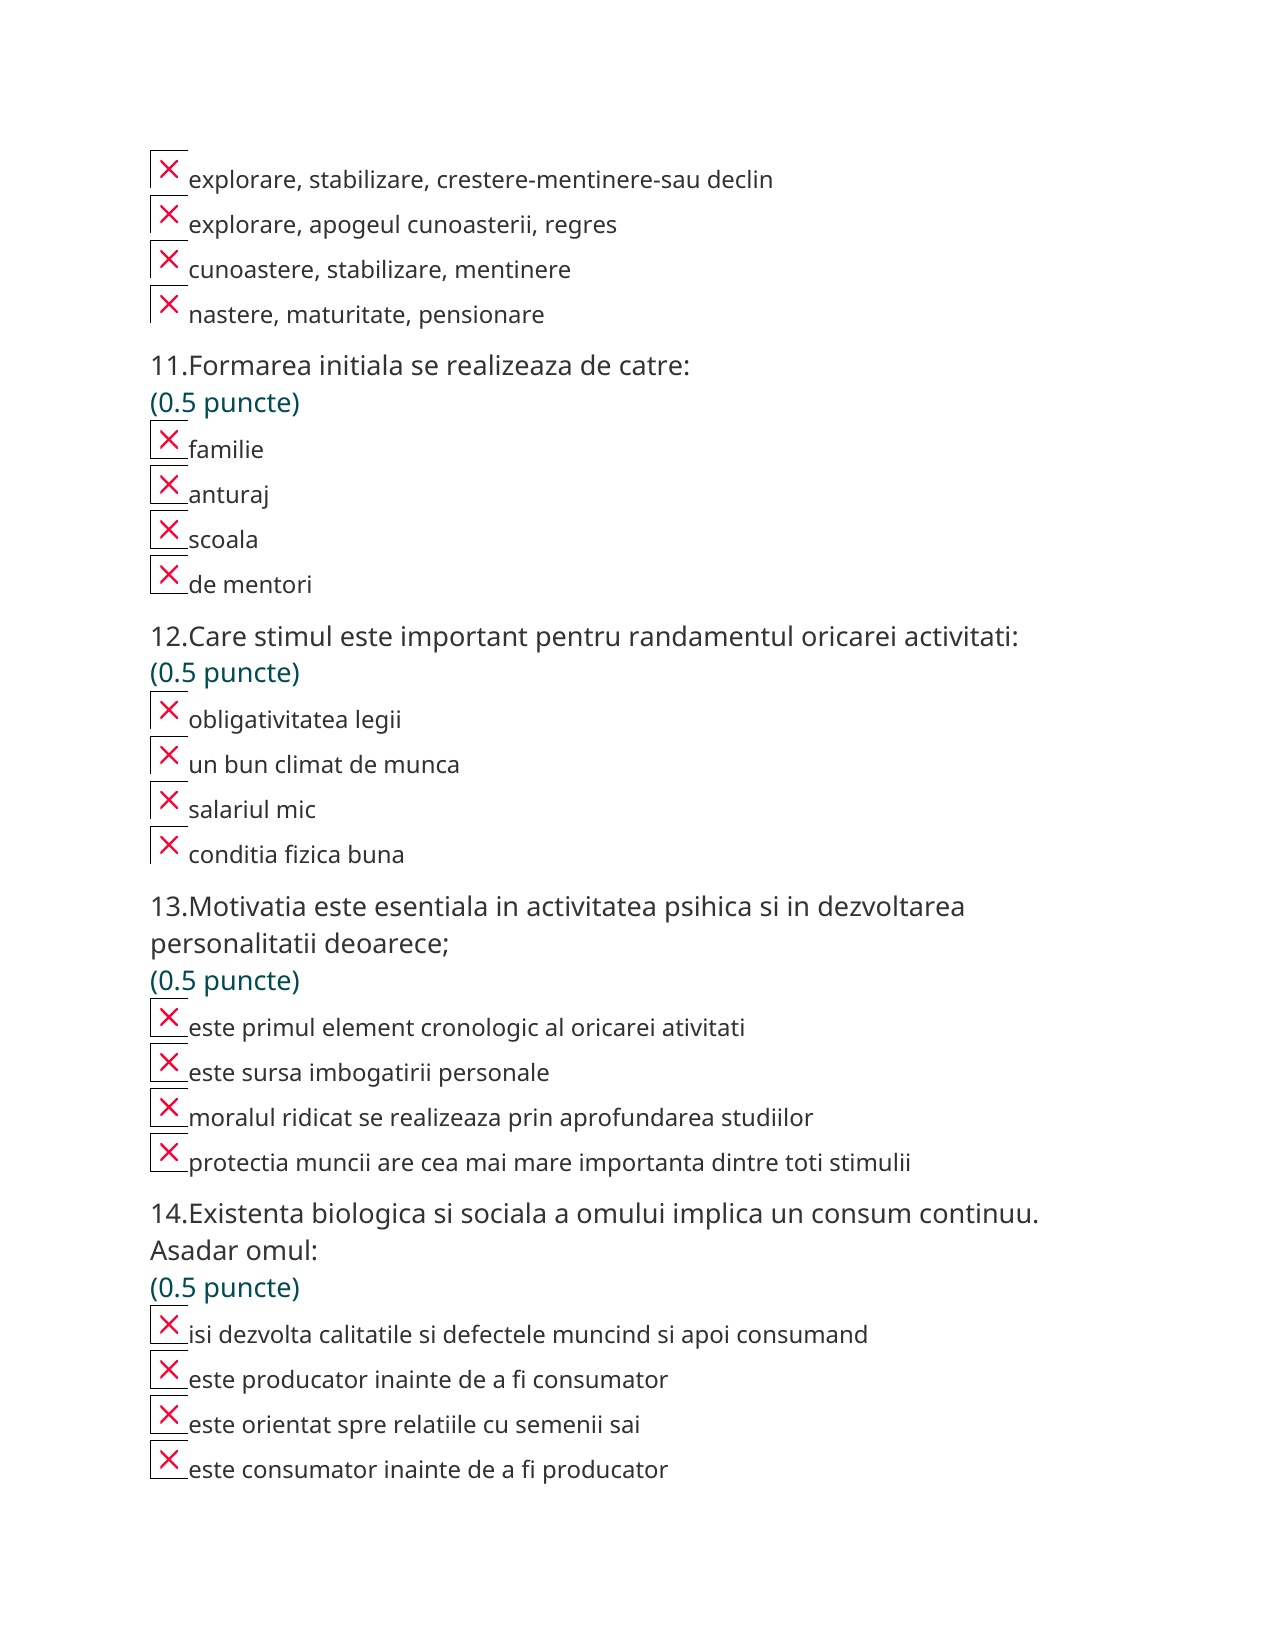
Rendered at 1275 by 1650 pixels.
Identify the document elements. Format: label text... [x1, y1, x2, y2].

text explorare, apogeul cunoasterii, regres [150, 195, 1125, 240]
text protectia muncii are cea mai mare importanta dintre toti stimulii [150, 1133, 1125, 1178]
text nastere, maturitate, pensionare [150, 285, 1125, 330]
text scoala [150, 510, 1125, 555]
text (0.5 puncte) [150, 1268, 1125, 1305]
text este primul element cronologic al oricarei ativitati [150, 998, 1125, 1043]
text familie [150, 420, 1125, 465]
text moralul ridicat se realizeaza prin aprofundarea studiilor [150, 1088, 1125, 1133]
text cunoastere, stabilizare, mentinere [150, 240, 1125, 285]
text este consumator inainte de a fi producator [150, 1440, 1125, 1485]
text conditia fizica buna [150, 826, 1125, 871]
text 14.Existenta biologica si sociala a omului implica un consum continuu. Asadar omul: [150, 1195, 1125, 1268]
text (0.5 puncte) [150, 961, 1125, 998]
text obligativitatea legii [150, 691, 1125, 736]
text de mentori [150, 555, 1125, 600]
text anturaj [150, 465, 1125, 510]
text 11.Formarea initiala se realizeaza de catre: [150, 347, 1125, 383]
text (0.5 puncte) [150, 383, 1125, 420]
text isi dezvolta calitatile si defectele muncind si apoi consumand [150, 1305, 1125, 1350]
text este sursa imbogatirii personale [150, 1043, 1125, 1088]
text 12.Care stimul este important pentru randamentul oricarei activitati: [150, 617, 1125, 654]
text explorare, stabilizare, crestere-mentinere-sau declin [150, 150, 1125, 195]
text un bun climat de munca [150, 736, 1125, 781]
text este orientat spre relatiile cu semenii sai [150, 1395, 1125, 1440]
text salariul mic [150, 781, 1125, 826]
text 13.Motivatia este esentiala in activitatea psihica si in dezvoltarea personalitatii deoarece; [150, 887, 1125, 961]
text este producator inainte de a fi consumator [150, 1350, 1125, 1395]
text (0.5 puncte) [150, 654, 1125, 691]
